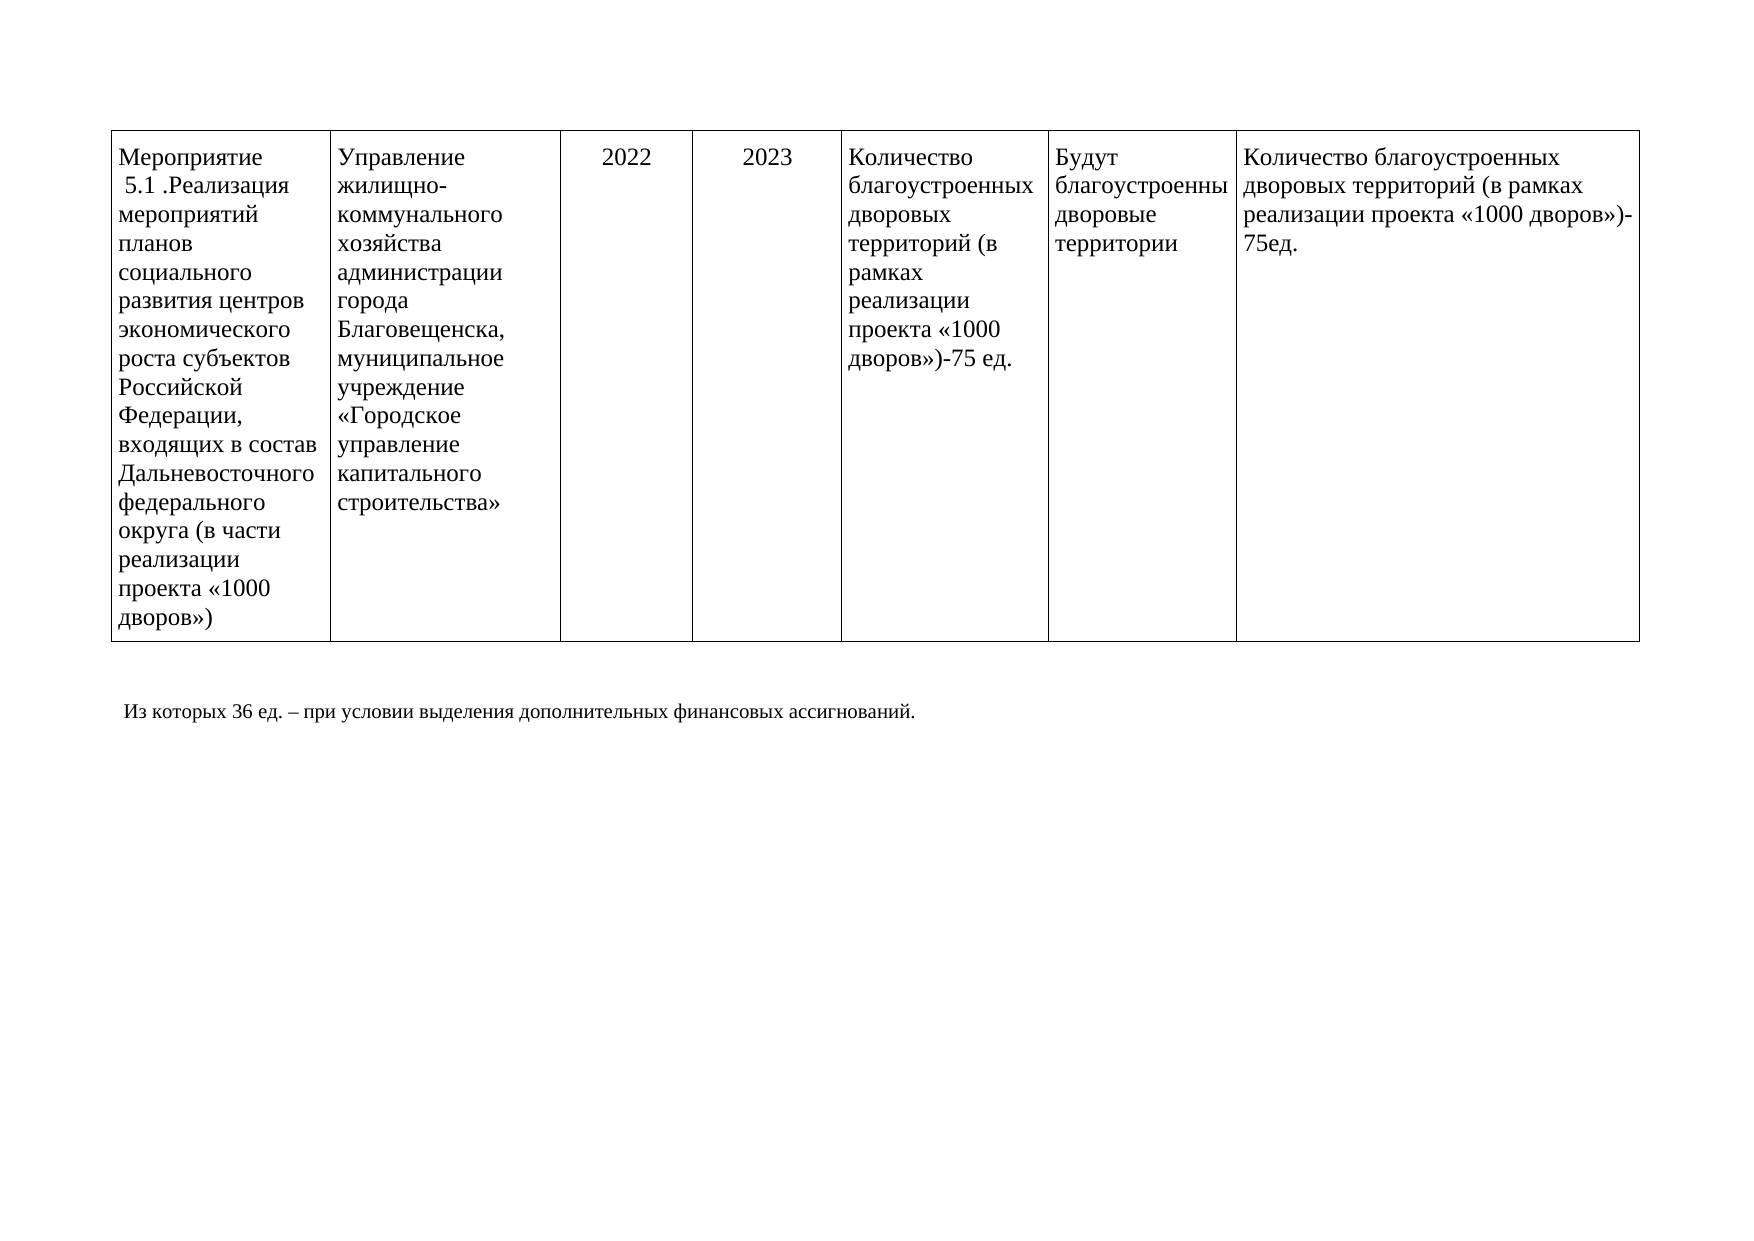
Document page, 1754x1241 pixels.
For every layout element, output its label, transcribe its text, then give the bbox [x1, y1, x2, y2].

table_cell Мероприятие 5.1 .Реализация мероприятий планов социального развития центров экономического роста субъектов Российской Федерации, входящих в состав Дальневосточного федерального округа (в части реализации проекта «1000 дворов») [112, 131, 330, 641]
text Из которых 36 ед. – при условии выделения дополнительных финансовых ассигнований. [118, 699, 1636, 723]
table_cell Количество благоустроенных дворовых территорий (в рамках реализации проекта «1000 дворов»)-75ед. [1237, 131, 1639, 641]
table_cell 2022 [561, 131, 692, 641]
table_cell 2023 [693, 131, 841, 641]
table_cell Будут благоустроенны дворовые территории [1049, 131, 1236, 641]
table_cell Количество благоустроенных дворовых территорий (в рамках реализации проекта «1000 дворов»)-75 ед. [842, 131, 1048, 641]
table_cell Управление жилищно-коммунального хозяйства администрации города Благовещенска, муниципальное учреждение «Городское управление капитального строительства» [331, 131, 560, 641]
